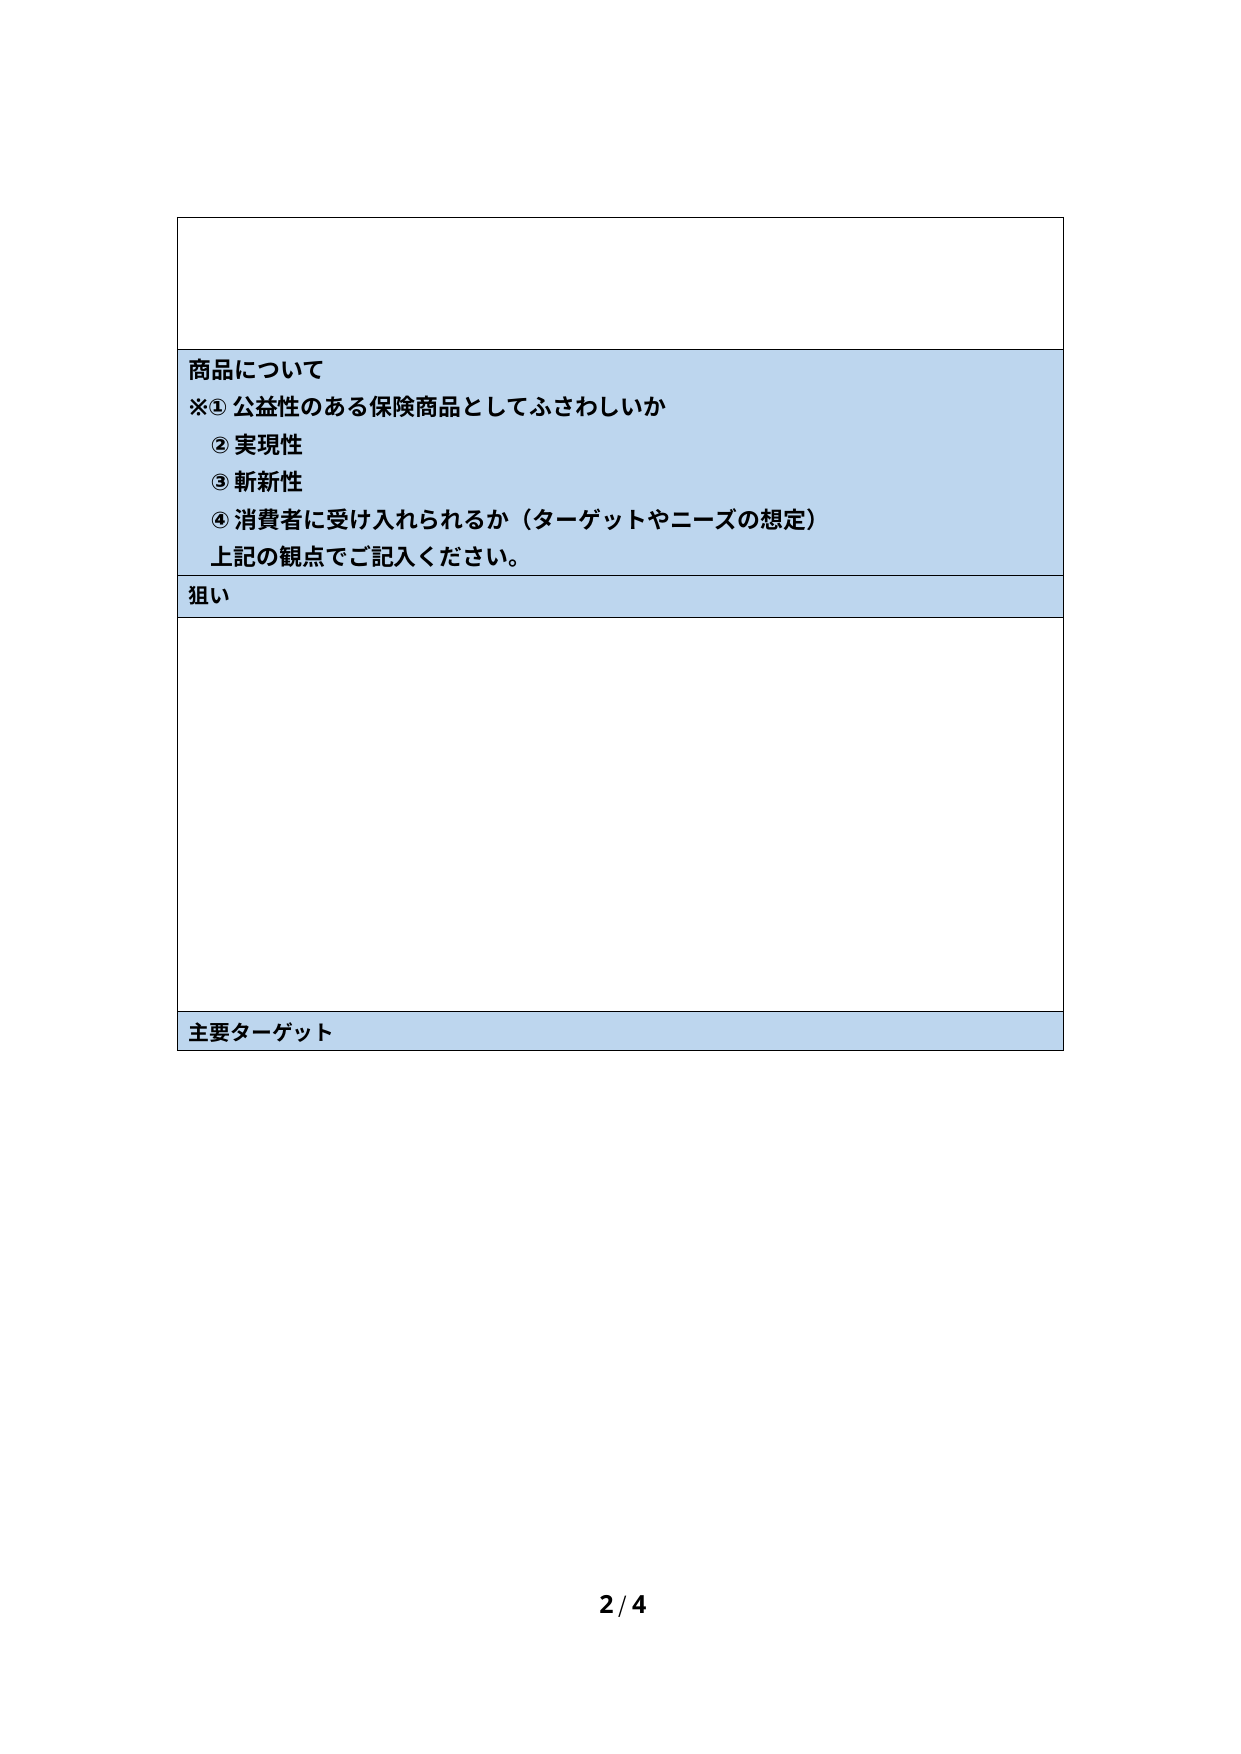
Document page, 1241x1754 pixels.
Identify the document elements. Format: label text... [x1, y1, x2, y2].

table_cell 商品について ※①公益性のある保険商品としてふさわしいか ②実現性 ③斬新性 ④消費者に受け入れられるか（ターゲットやニーズの想定） 上記の観点でご記入ください。 [178, 350, 1063, 575]
table_cell [178, 218, 1063, 349]
table_cell 狙い [178, 576, 1063, 617]
table_cell 主要ターゲット [178, 1012, 1063, 1050]
table_cell [178, 618, 1063, 1011]
